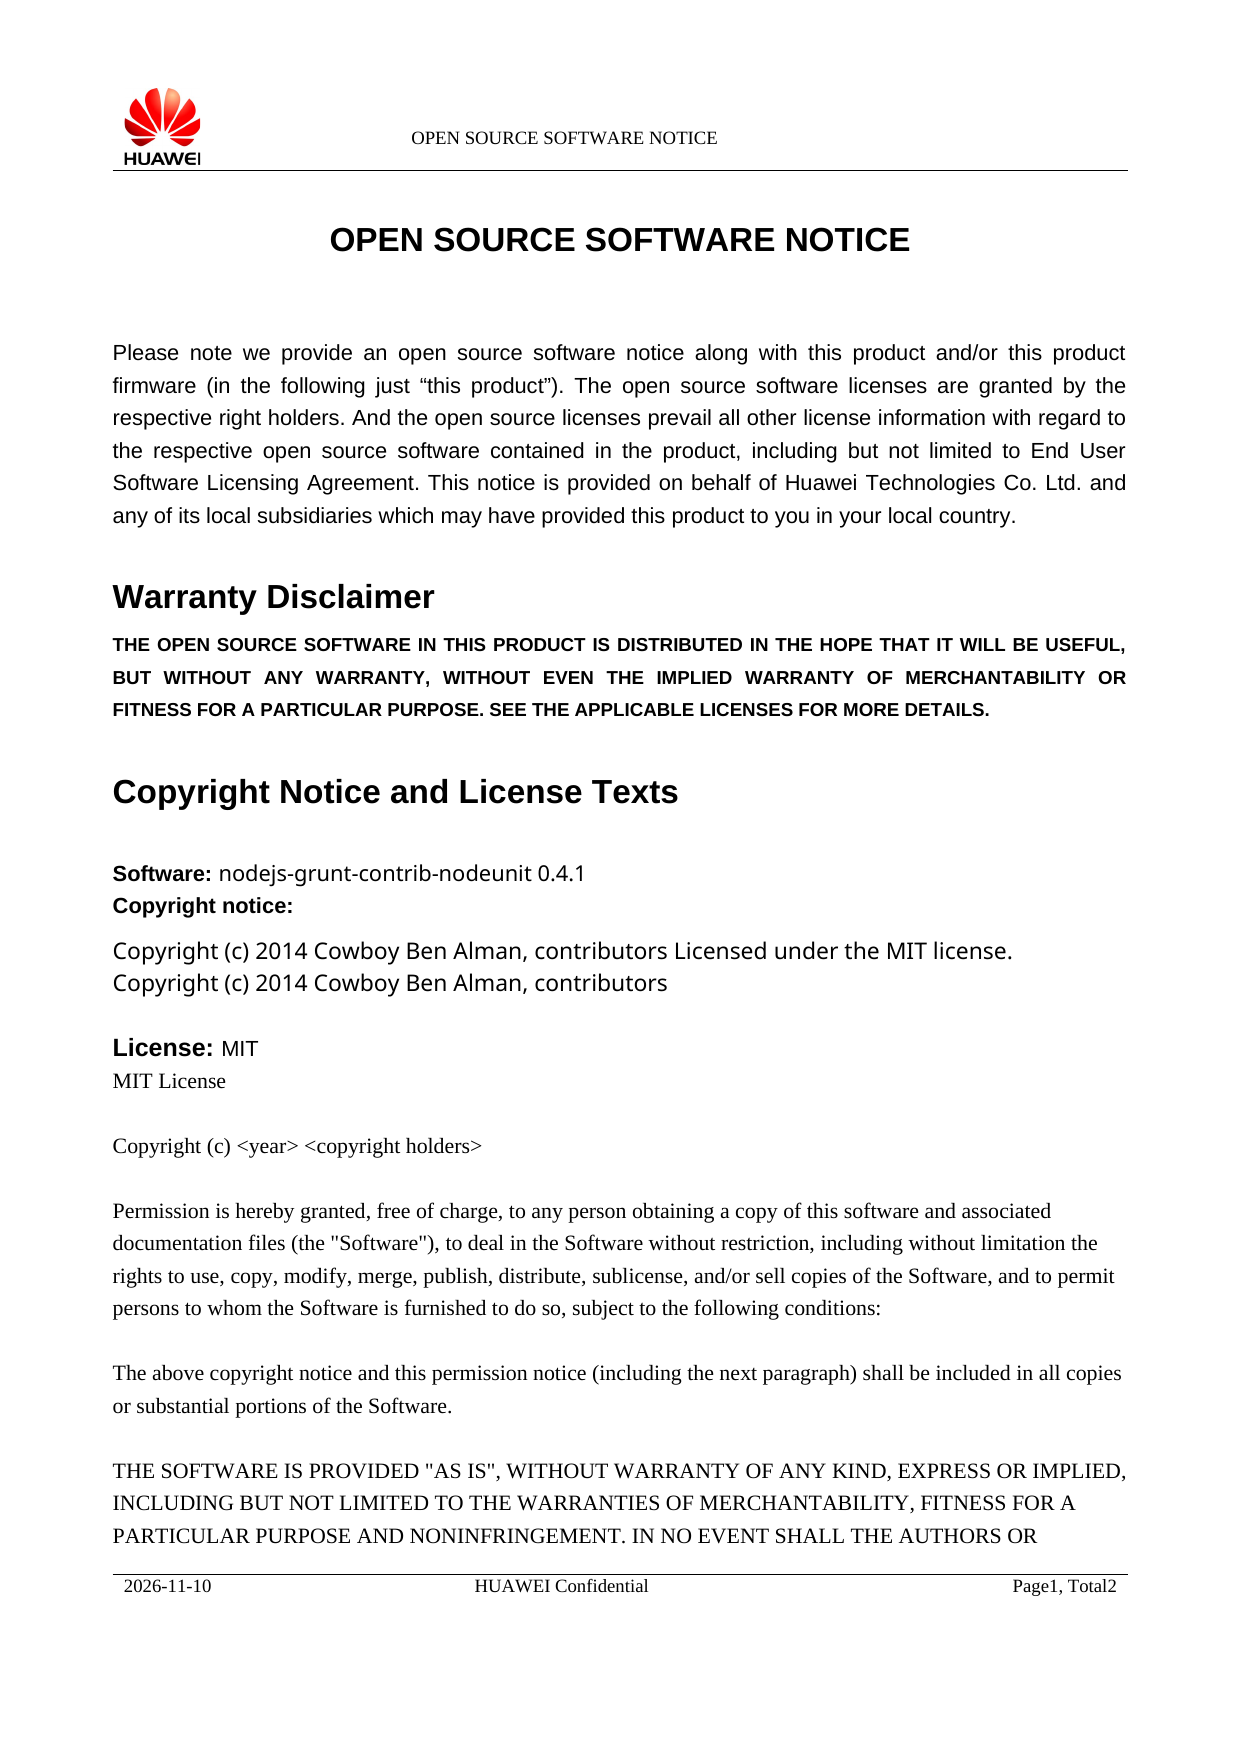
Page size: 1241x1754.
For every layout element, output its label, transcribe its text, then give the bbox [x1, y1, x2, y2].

picture [124, 88, 201, 165]
text Warranty Disclaimer [112, 564, 1128, 629]
text Copyright Notice and License Texts [112, 759, 1128, 824]
text License: MIT [112, 1031, 1128, 1064]
text The open source software in this product is distributed in the hope that it will be useful, but WITHOUT ANY WARRANTY, without even the implied warranty of MERCHANTABILITY or FITNESS FOR A PARTICULAR PURPOSE. See the applicable licenses for more details. [112, 629, 1128, 726]
text Please note we provide an open source software notice along with this product and/or this product firmware (in the following just “this product”). The open source software licenses are granted by the respective right holders. And the open source licenses prevail all other license information with regard to the respective open source software contained in the product, including but not limited to End User Software Licensing Agreement. This notice is provided on behalf of Huawei Technologies Co. Ltd. and any of its local subsidiaries which may have provided this product to you in your local country. [112, 336, 1128, 531]
text Copyright (c) 2014 Cowboy Ben Alman, contributors Licensed under the MIT license. Copyright (c) 2014 Cowboy Ben Alman, contributors [112, 934, 1128, 1031]
text OPEN SOURCE SOFTWARE NOTICE [112, 206, 1128, 271]
title Software: nodejs-grunt-contrib-nodeunit 0.4.1 [112, 856, 1128, 889]
text Copyright notice: [112, 889, 1128, 921]
